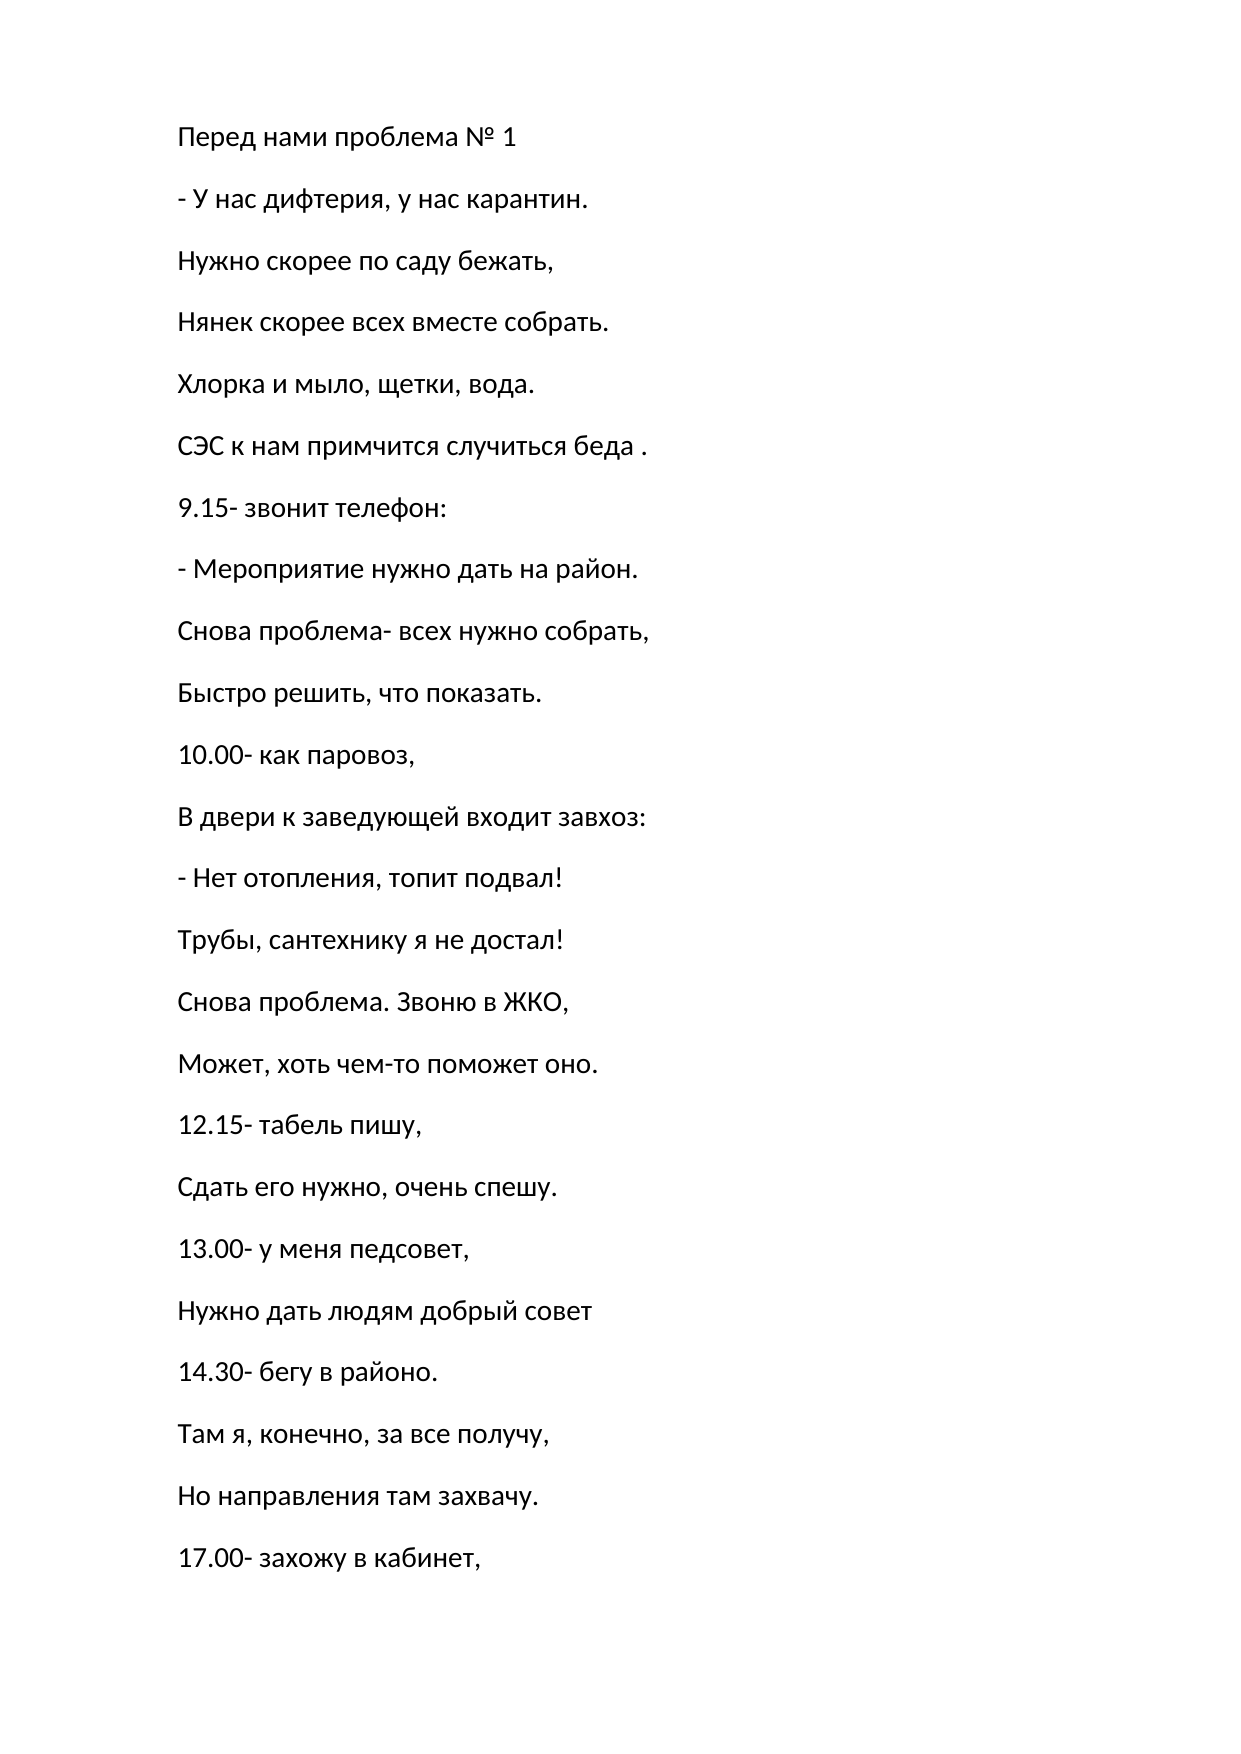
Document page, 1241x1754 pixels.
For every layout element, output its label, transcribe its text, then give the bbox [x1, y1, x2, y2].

text Нянек скорее всех вместе собрать. [177, 303, 1152, 339]
text Может, хоть чем-то поможет оно. [177, 1045, 1152, 1080]
text - Нет отопления, топит подвал! [177, 859, 1152, 895]
text 10.00- как паровоз, [177, 736, 1152, 771]
text 9.15- звонит телефон: [177, 489, 1152, 524]
text 12.15- табель пишу, [177, 1106, 1152, 1142]
text Снова проблема- всех нужно собрать, [177, 612, 1152, 648]
text Но направления там захвачу. [177, 1477, 1152, 1513]
text Трубы, сантехнику я не достал! [177, 921, 1152, 957]
text Снова проблема. Звоню в ЖКО, [177, 983, 1152, 1018]
text Нужно дать людям добрый совет [177, 1292, 1152, 1327]
text 17.00- захожу в кабинет, [177, 1539, 1152, 1574]
text СЭС к нам примчится случиться беда . [177, 427, 1152, 463]
text Перед нами проблема № 1 [177, 118, 1152, 154]
text - У нас дифтерия, у нас карантин. [177, 180, 1152, 216]
text Быстро решить, что показать. [177, 674, 1152, 710]
text 14.30- бегу в районо. [177, 1353, 1152, 1389]
text 13.00- у меня педсовет, [177, 1230, 1152, 1266]
text Там я, конечно, за все получу, [177, 1415, 1152, 1451]
text Хлорка и мыло, щетки, вода. [177, 365, 1152, 401]
text - Мероприятие нужно дать на район. [177, 551, 1152, 586]
text Нужно скорее по саду бежать, [177, 242, 1152, 277]
text Сдать его нужно, очень спешу. [177, 1168, 1152, 1204]
text В двери к заведующей входит завхоз: [177, 798, 1152, 833]
